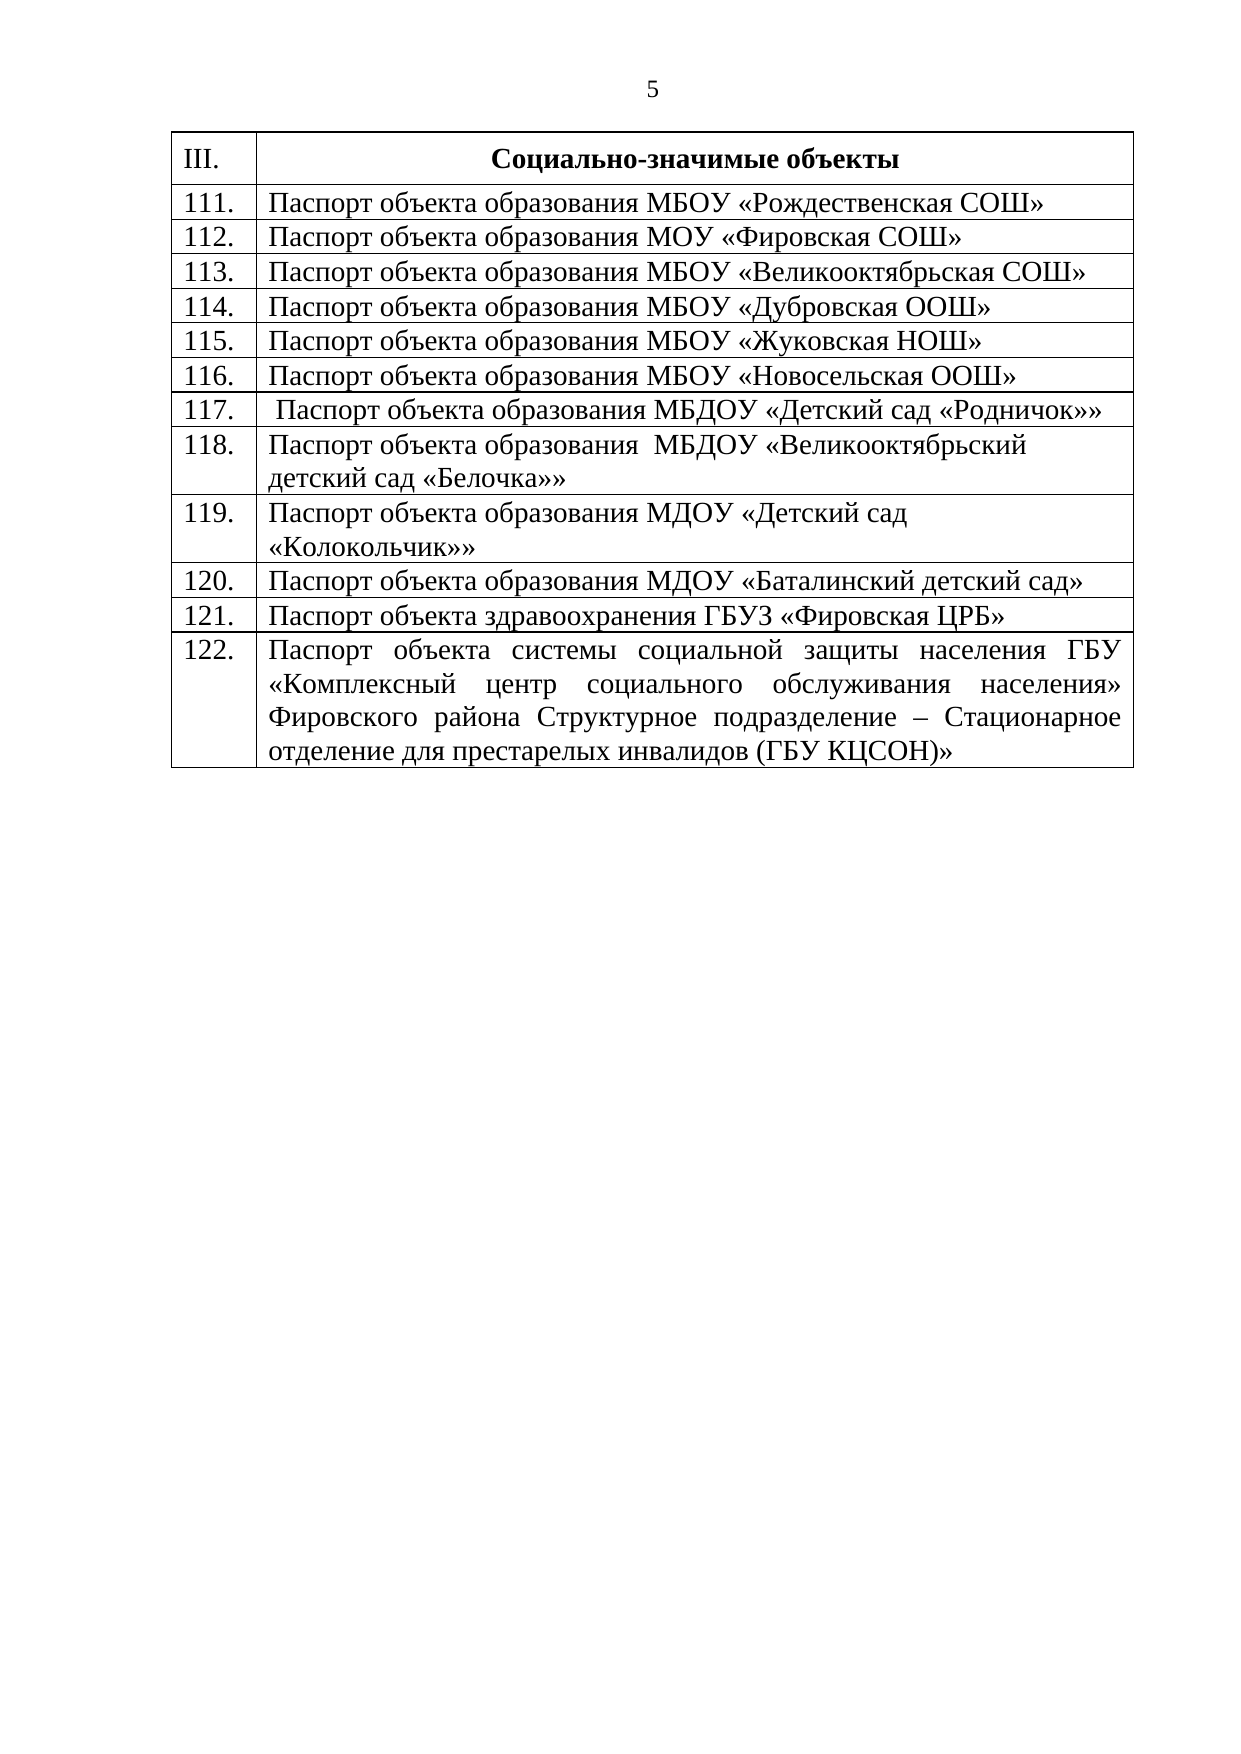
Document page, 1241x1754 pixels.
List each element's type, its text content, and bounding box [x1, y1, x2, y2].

table_cell Паспорт объекта образования МБОУ «Новосельская ООШ» [257, 358, 1133, 391]
table_cell [172, 185, 256, 218]
table_cell [172, 220, 256, 253]
table_cell [172, 289, 256, 322]
table_cell Паспорт объекта образования МБОУ «Великооктябрьская СОШ» [257, 254, 1133, 288]
table_cell Паспорт объекта образования МБДОУ «Великооктябрьский детский сад «Белочка»» [257, 427, 1133, 494]
table_cell [172, 358, 256, 391]
table_cell III. [172, 133, 256, 184]
table_cell Социально-значимые объекты [257, 133, 1133, 184]
table_cell [172, 254, 256, 288]
table_cell Паспорт объекта образования МБОУ «Дубровская ООШ» [257, 289, 1133, 322]
table_cell [172, 427, 256, 494]
table_cell [172, 495, 256, 562]
table_cell [172, 323, 256, 357]
table_cell Паспорт объекта образования МОУ «Фировская СОШ» [257, 220, 1133, 253]
table_cell Паспорт объекта системы социальной защиты населения ГБУ «Комплексный центр социального обслуживания населения» Фировского района Структурное подразделение – Стационарное отделение для престарелых инвалидов (ГБУ КЦСОН)» [257, 633, 1133, 767]
table_cell Паспорт объекта образования МБДОУ «Детский сад «Родничок»» [257, 393, 1133, 426]
table_cell Паспорт объекта образования МДОУ «Баталинский детский сад» [257, 563, 1133, 597]
table_cell [172, 563, 256, 597]
table_cell [172, 633, 256, 767]
table_cell Паспорт объекта образования МДОУ «Детский сад «Колокольчик»» [257, 495, 1133, 562]
table_cell Паспорт объекта здравоохранения ГБУЗ «Фировская ЦРБ» [257, 598, 1133, 631]
table_cell [172, 393, 256, 426]
table_cell [172, 598, 256, 631]
table_cell Паспорт объекта образования МБОУ «Жуковская НОШ» [257, 323, 1133, 357]
table_cell Паспорт объекта образования МБОУ «Рождественская СОШ» [257, 185, 1133, 218]
